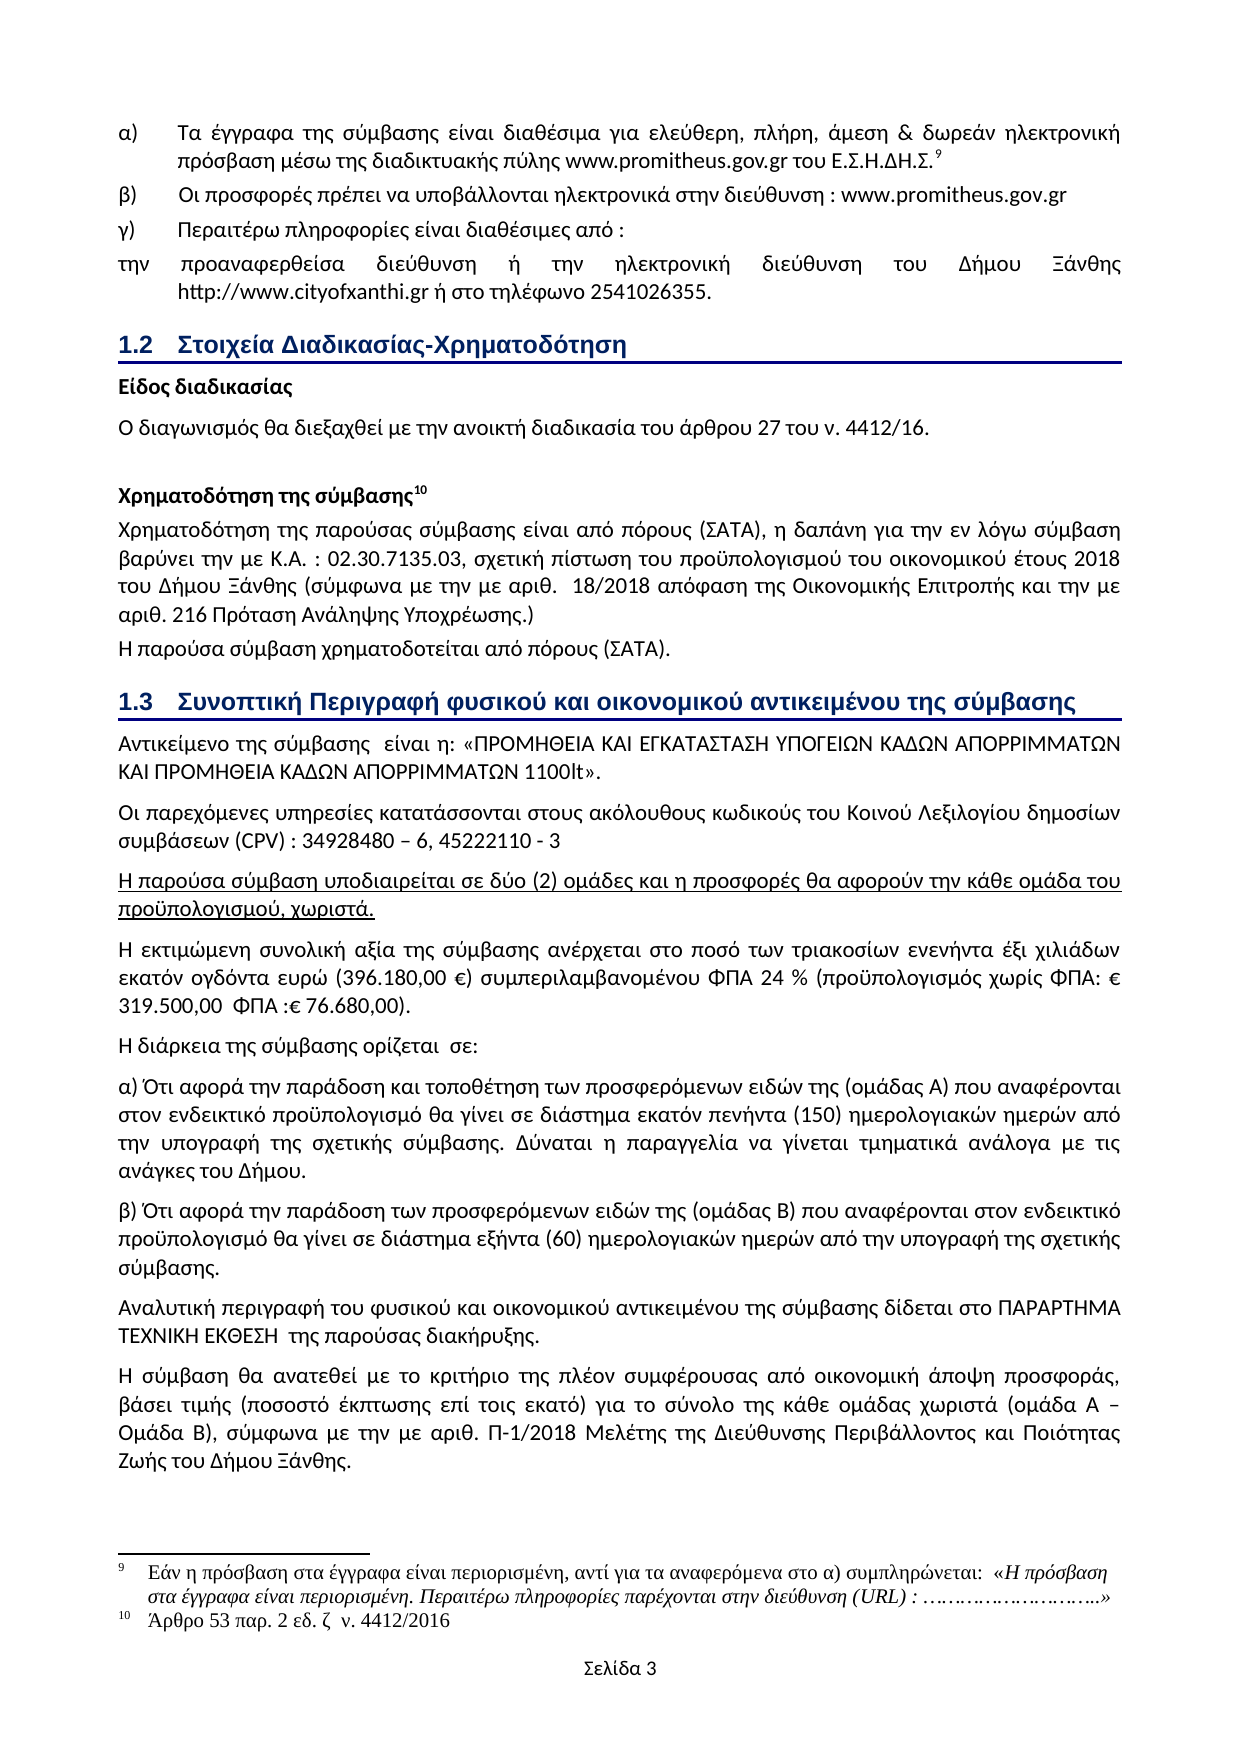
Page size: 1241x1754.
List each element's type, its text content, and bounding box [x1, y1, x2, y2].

text β) Ότι αφορά την παράδοση των προσφερόμενων ειδών της (ομάδας Β) που αναφέρονται στον ενδεικτικό προϋπολογισμό θα γίνει σε διάστημα εξήντα (60) ημερολογιακών ημερών από την υπογραφή της σχετικής σύμβασης. [118, 1197, 1122, 1281]
text Είδος διαδικασίας [118, 372, 1122, 400]
text Η σύμβαση θα ανατεθεί με το κριτήριο της πλέον συμφέρουσας από οικονομική άποψη προσφοράς, βάσει τιμής (ποσοστό έκπτωσης επί τοις εκατό) για το σύνολο της κάθε ομάδας χωριστά (ομάδα Α – Ομάδα Β), σύμφωνα με την με αριθ. Π-1/2018 Μελέτης της Διεύθυνσης Περιβάλλοντος και Ποιότητας Ζωής του Δήμου Ξάνθης. [118, 1362, 1122, 1474]
text Η παρούσα σύμβαση υποδιαιρείται σε δύο (2) ομάδες και η προσφορές θα αφορούν την κάθε ομάδα του προϋπολογισμού, χωριστά. [118, 892, 1122, 922]
subtitle 1.3 Συνοπτική Περιγραφή φυσικού και οικονομικού αντικειμένου της σύμβασης [118, 687, 1122, 718]
text την προαναφερθείσα διεύθυνση ή την ηλεκτρονική διεύθυνση του Δήμου Ξάνθης http://www.cityofxanthi.gr ή στο τηλέφωνο 2541026355. [118, 249, 1122, 305]
text Αναλυτική περιγραφή του φυσικού και οικονομικού αντικειμένου της σύμβασης δίδεται στο ΠΑΡΑΡΤΗΜΑ ΤΕΧΝΙΚΗ ΕΚΘΕΣΗ της παρούσας διακήρυξης. [118, 1293, 1122, 1349]
text Η εκτιμώμενη συνολική αξία της σύμβασης ανέρχεται στο ποσό των τριακοσίων ενενήντα έξι χιλιάδων εκατόν ογδόντα ευρώ (396.180,00 €) συμπεριλαμβανομένου ΦΠΑ 24 % (προϋπολογισμός χωρίς ΦΠΑ: € 319.500,00 ΦΠΑ :€ 76.680,00). [118, 935, 1122, 1019]
text Χρηματοδότηση της σύμβασης [118, 481, 1122, 509]
text γ) Περαιτέρω πληροφορίες είναι διαθέσιμες από : [118, 215, 1122, 243]
text β) Οι προσφορές πρέπει να υποβάλλονται ηλεκτρονικά στην διεύθυνση : www.promitheus.gov.gr [118, 180, 1122, 208]
text Χρηματοδότηση της παρούσας σύμβασης είναι από πόρους (ΣΑΤΑ), η δαπάνη για την εν λόγω σύμβαση βαρύνει την με Κ.Α. : 02.30.7135.03, σχετική πίστωση του προϋπολογισμού του οικονομικού έτους 2018 του Δήμου Ξάνθης (σύμφωνα με την με αριθ. 18/2018 απόφαση της Οικονομικής Επιτροπής και την με αριθ. 216 Πρόταση Ανάληψης Υποχρέωσης.) [118, 516, 1122, 628]
text Η παρούσα σύμβαση χρηματοδοτείται από πόρους (ΣΑΤΑ). [118, 634, 1122, 662]
subtitle 1.2 Στοιχεία Διαδικασίας-Χρηματοδότηση [118, 330, 1122, 361]
text Η διάρκεια της σύμβασης ορίζεται σε: [118, 1031, 1122, 1059]
text Ο διαγωνισμός θα διεξαχθεί με την ανοικτή διαδικασία του άρθρου 27 του ν. 4412/16. [118, 413, 1122, 441]
text Η παρούσα σύμβαση υποδιαιρείται σε δύο (2) ομάδες και η προσφορές θα αφορούν την κάθε ομάδα του προϋπολογισμού, χωριστά. [118, 866, 1122, 891]
text α) Τα έγγραφα της σύμβασης είναι διαθέσιμα για ελεύθερη, πλήρη, άμεση & δωρεάν ηλεκτρονική πρόσβαση μέσω της διαδικτυακής πύλης www.promitheus.gov.gr του Ε.Σ.Η.ΔΗ.Σ. [118, 118, 1122, 174]
text α) Ότι αφορά την παράδοση και τοποθέτηση των προσφερόμενων ειδών της (ομάδας Α) που αναφέρονται στον ενδεικτικό προϋπολογισμό θα γίνει σε διάστημα εκατόν πενήντα (150) ημερολογιακών ημερών από την υπογραφή της σχετικής σύμβασης. Δύναται η παραγγελία να γίνεται τμηματικά ανάλογα με τις ανάγκες του Δήμου. [118, 1072, 1122, 1184]
text Οι παρεχόμενες υπηρεσίες κατατάσσονται στους ακόλουθους κωδικούς του Κοινού Λεξιλογίου δημοσίων συμβάσεων (CPV) : 34928480 – 6, 45222110 - 3 [118, 798, 1122, 854]
text Αντικείμενο της σύμβασης είναι η: «ΠΡΟΜΗΘΕΙΑ ΚΑΙ ΕΓΚΑΤΑΣΤΑΣΗ ΥΠΟΓΕΙΩΝ ΚΑΔΩΝ ΑΠΟΡΡΙΜΜΑΤΩΝ ΚΑΙ ΠΡΟΜΗΘΕΙΑ ΚΑΔΩΝ ΑΠΟΡΡΙΜΜΑΤΩΝ 1100lt». [118, 729, 1122, 785]
